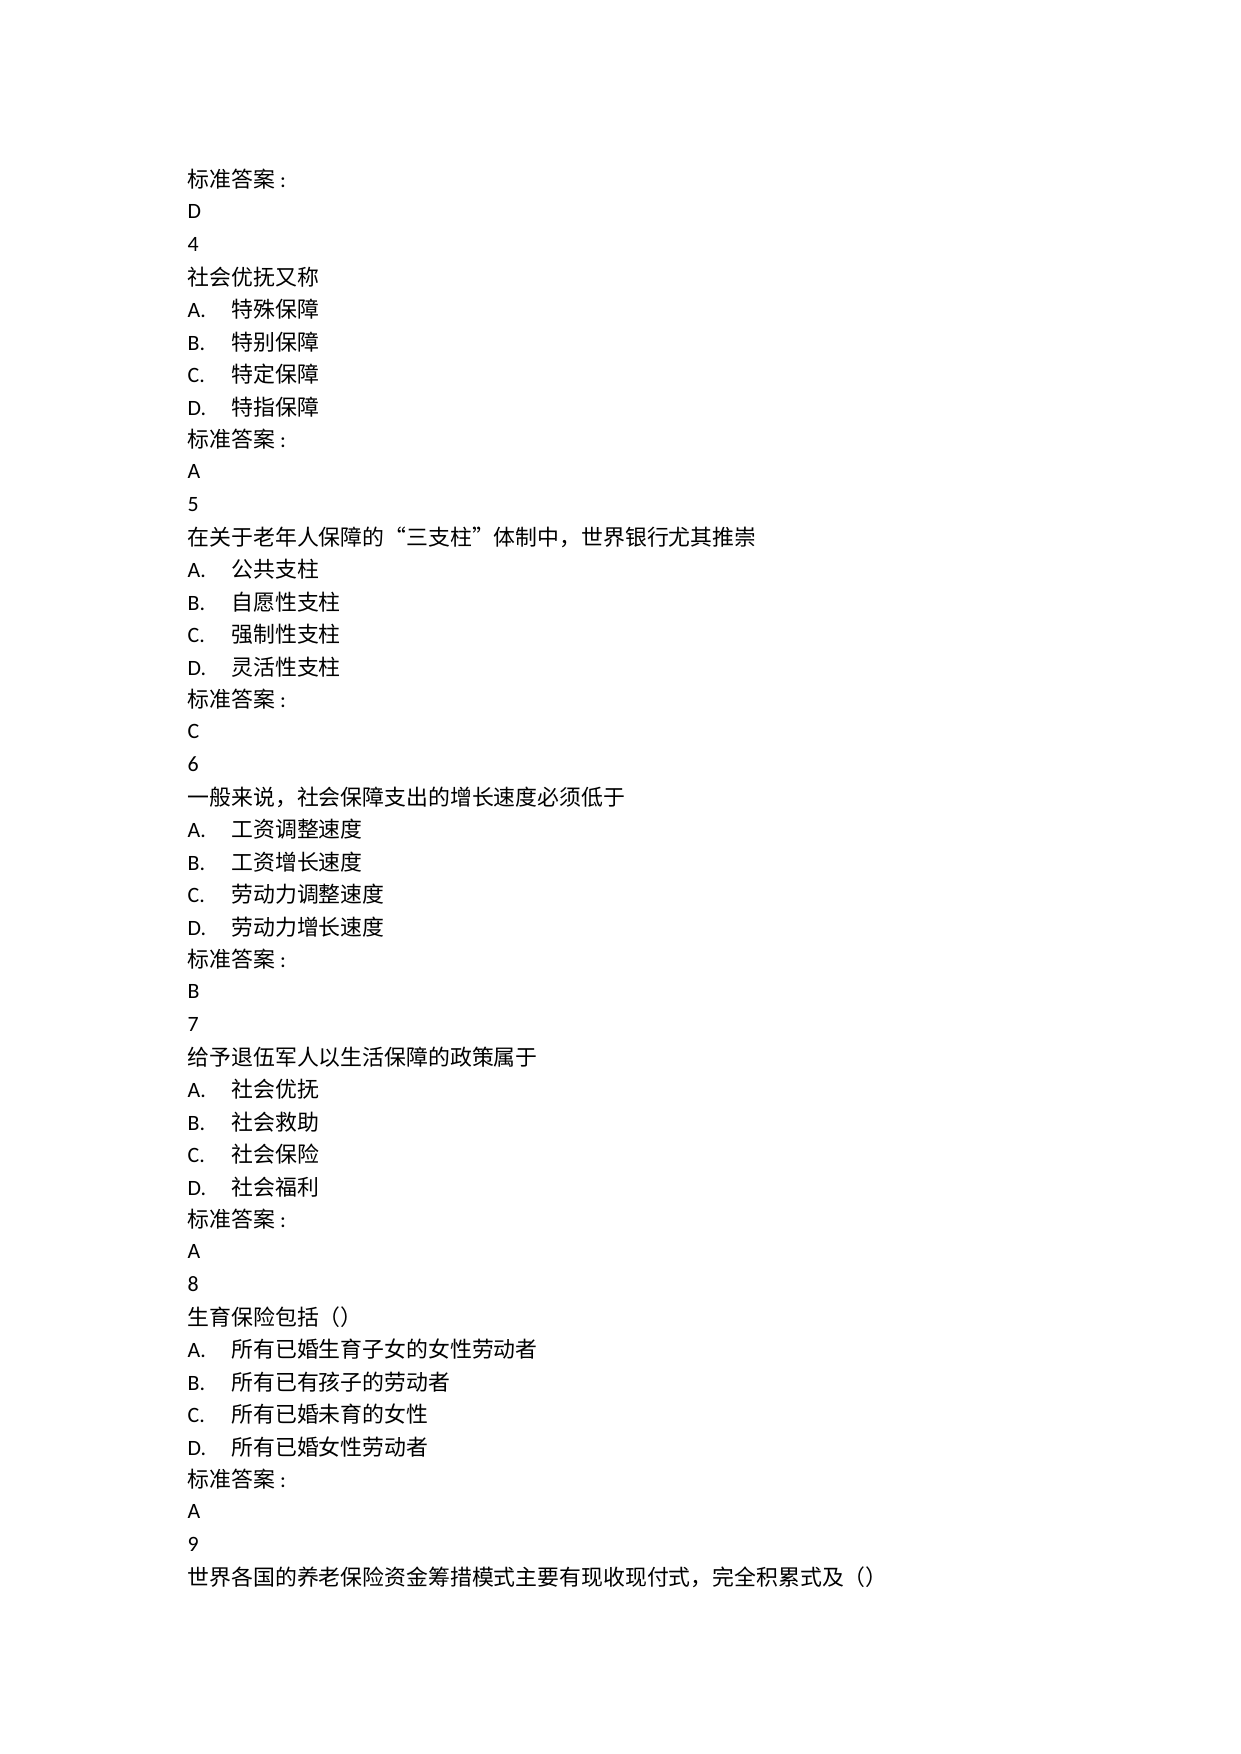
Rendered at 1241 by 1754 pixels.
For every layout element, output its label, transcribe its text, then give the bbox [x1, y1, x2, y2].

text D [187, 194, 1053, 227]
text 标准答案 : [187, 422, 1053, 454]
text B. 自愿性支柱 [187, 584, 1053, 617]
text A. 所有已婚生育子女的女性劳动者 [187, 1332, 1053, 1364]
text B. 特别保障 [187, 324, 1053, 357]
text B [187, 974, 1053, 1007]
text 9 [187, 1527, 1053, 1559]
text 世界各国的养老保险资金筹措模式主要有现收现付式，完全积累式及（） [187, 1559, 1053, 1592]
text 在关于老年人保障的“三支柱”体制中，世界银行尤其推崇 [187, 519, 1053, 552]
text C. 劳动力调整速度 [187, 877, 1053, 909]
text 标准答案 : [187, 942, 1053, 974]
text 一般来说，社会保障支出的增长速度必须低于 [187, 779, 1053, 812]
text 6 [187, 747, 1053, 779]
text 给予退伍军人以生活保障的政策属于 [187, 1039, 1053, 1072]
text A [187, 454, 1053, 487]
text 8 [187, 1267, 1053, 1299]
text 标准答案 : [187, 1202, 1053, 1234]
text C [187, 714, 1053, 747]
text A. 社会优抚 [187, 1072, 1053, 1104]
text B. 社会救助 [187, 1104, 1053, 1137]
text 7 [187, 1007, 1053, 1039]
text A. 工资调整速度 [187, 812, 1053, 844]
text D. 灵活性支柱 [187, 649, 1053, 682]
text B. 所有已有孩子的劳动者 [187, 1364, 1053, 1397]
text 标准答案 : [187, 682, 1053, 714]
text 社会优抚又称 [187, 259, 1053, 292]
text C. 特定保障 [187, 357, 1053, 389]
text C. 所有已婚未育的女性 [187, 1397, 1053, 1429]
text B. 工资增长速度 [187, 844, 1053, 877]
text 4 [187, 227, 1053, 259]
text D. 社会福利 [187, 1169, 1053, 1202]
text 生育保险包括（） [187, 1299, 1053, 1332]
text 标准答案 : [187, 1462, 1053, 1494]
text A [187, 1234, 1053, 1267]
text D. 特指保障 [187, 389, 1053, 422]
text A. 特殊保障 [187, 292, 1053, 324]
text 标准答案 : [187, 162, 1053, 194]
text A. 公共支柱 [187, 552, 1053, 584]
text D. 所有已婚女性劳动者 [187, 1429, 1053, 1462]
text C. 强制性支柱 [187, 617, 1053, 649]
text C. 社会保险 [187, 1137, 1053, 1169]
text D. 劳动力增长速度 [187, 909, 1053, 942]
text 5 [187, 487, 1053, 519]
text A [187, 1494, 1053, 1527]
